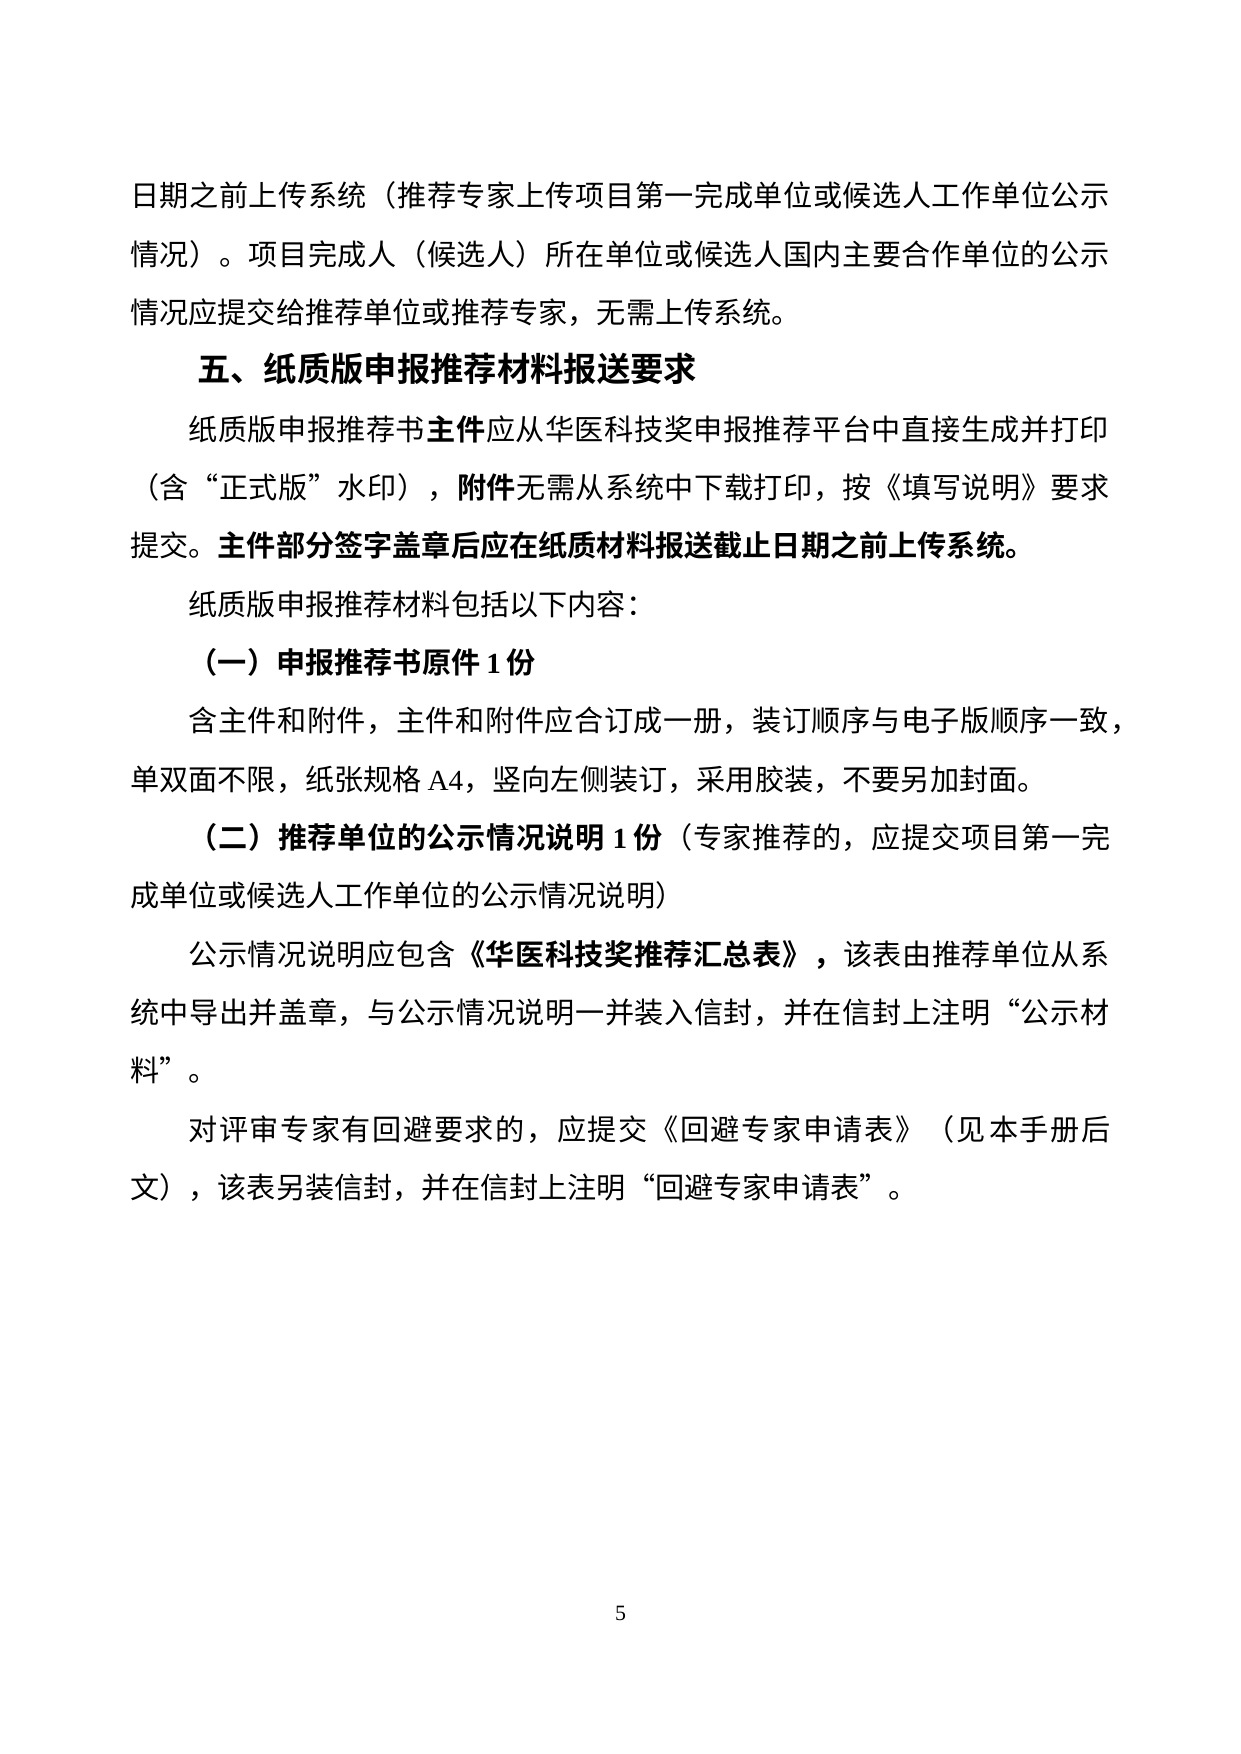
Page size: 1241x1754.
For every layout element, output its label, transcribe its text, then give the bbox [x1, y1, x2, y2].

text （一）申报推荐书原件1份 [130, 627, 1110, 685]
text 含主件和附件，主件和附件应合订成一册，装订顺序与电子版顺序一致，单双面不限，纸张规格A4，竖向左侧装订，采用胶装，不要另加封面。 [130, 685, 1110, 802]
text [130, 160, 1110, 335]
text 五、纸质版申报推荐材料报送要求 [130, 335, 1110, 393]
text （二）推荐单位的公示情况说明1份（专家推荐的，应提交项目第一完成单位或候选人工作单位的公示情况说明） [130, 802, 1110, 918]
text 纸质版申报推荐材料包括以下内容： [130, 568, 1110, 627]
text 对评审专家有回避要求的，应提交《回避专家申请表》（见本手册后文），该表另装信封，并在信封上注明“回避专家申请表”。 [130, 1093, 1110, 1210]
text 纸质版申报推荐书主件应从华医科技奖申报推荐平台中直接生成并打印（含“正式版”水印），附件无需从系统中下载打印，按《填写说明》要求提交。主件部分签字盖章后应在纸质材料报送截止日期之前上传系统。 [130, 393, 1110, 568]
text 公示情况说明应包含《华医科技奖推荐汇总表》，该表由推荐单位从系统中导出并盖章，与公示情况说明一并装入信封，并在信封上注明“公示材料”。 [130, 918, 1110, 1093]
